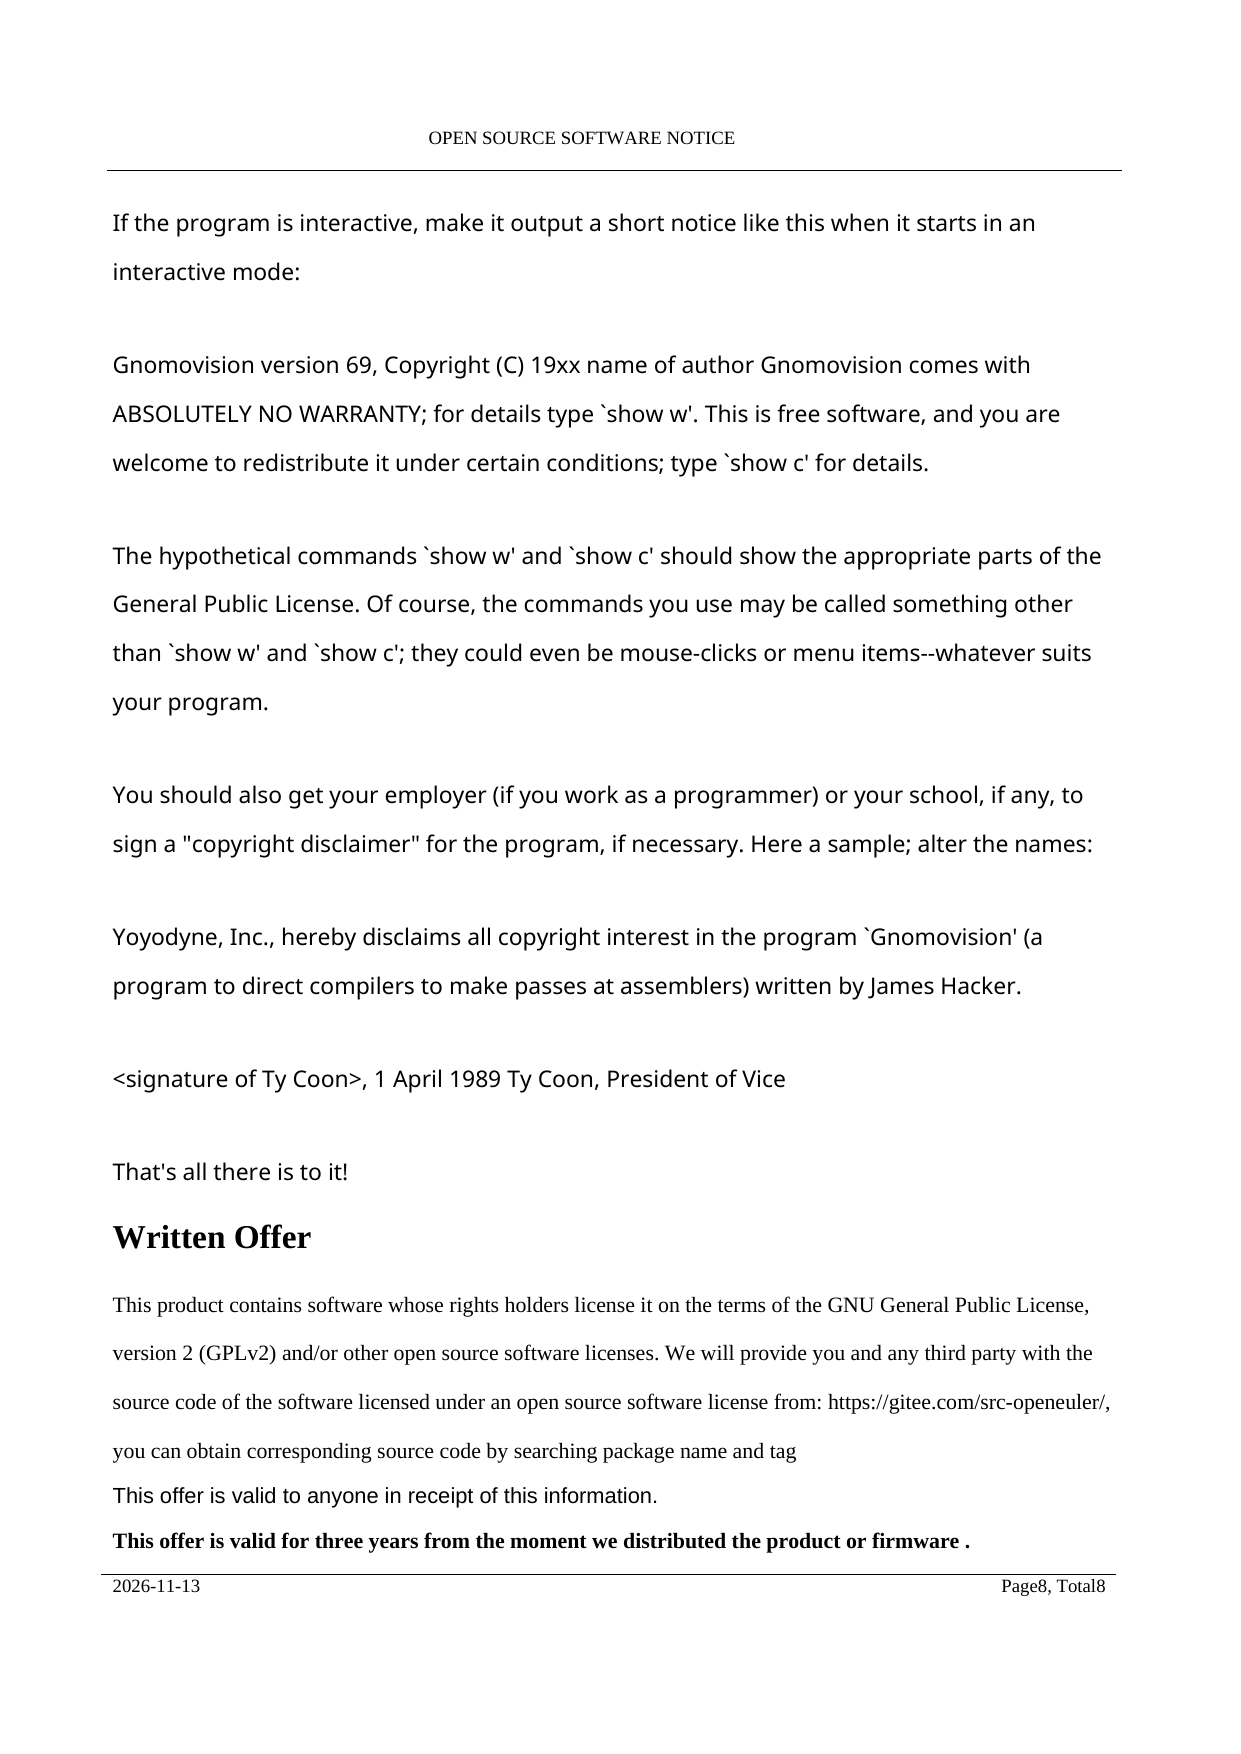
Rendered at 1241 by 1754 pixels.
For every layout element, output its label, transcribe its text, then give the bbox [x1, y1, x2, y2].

text This product contains software whose rights holders license it on the terms of the GNU General Public License, version 2 (GPLv2) and/or other open source software licenses. We will provide you and any third party with the source code of the software licensed under an open source software license from: https://gitee.com/src-openeuler/, you can obtain corresponding source code by searching package name and tag [112, 1288, 1128, 1467]
text The hypothetical commands `show w' and `show c' should show the appropriate parts of the General Public License. Of course, the commands you use may be called something other than `show w' and `show c'; they could even be mouse-clicks or menu items--whatever suits your program. [112, 539, 1128, 718]
text This offer is valid to anyone in receipt of this information. [112, 1479, 1128, 1512]
text <signature of Ty Coon>, 1 April 1989 Ty Coon, President of Vice [112, 1062, 1128, 1095]
text That's all there is to it! [112, 1156, 1128, 1188]
text Yoyodyne, Inc., hereby disclaims all copyright interest in the program `Gnomovision' (a program to direct compilers to make passes at assemblers) written by James Hacker. [112, 921, 1128, 1002]
text This offer is valid for three years from the moment we distributed the product or firmware . [112, 1524, 1128, 1557]
text If the program is interactive, make it output a short notice like this when it starts in an interactive mode: [112, 206, 1128, 288]
text Gnomovision version 69, Copyright (C) 19xx name of author Gnomovision comes with ABSOLUTELY NO WARRANTY; for details type `show w'. This is free software, and you are welcome to redistribute it under certain conditions; type `show c' for details. [112, 348, 1128, 478]
text Written Offer [112, 1204, 1128, 1269]
text You should also get your employer (if you work as a programmer) or your school, if any, to sign a "copyright disclaimer" for the program, if necessary. Here a sample; alter the names: [112, 778, 1128, 860]
